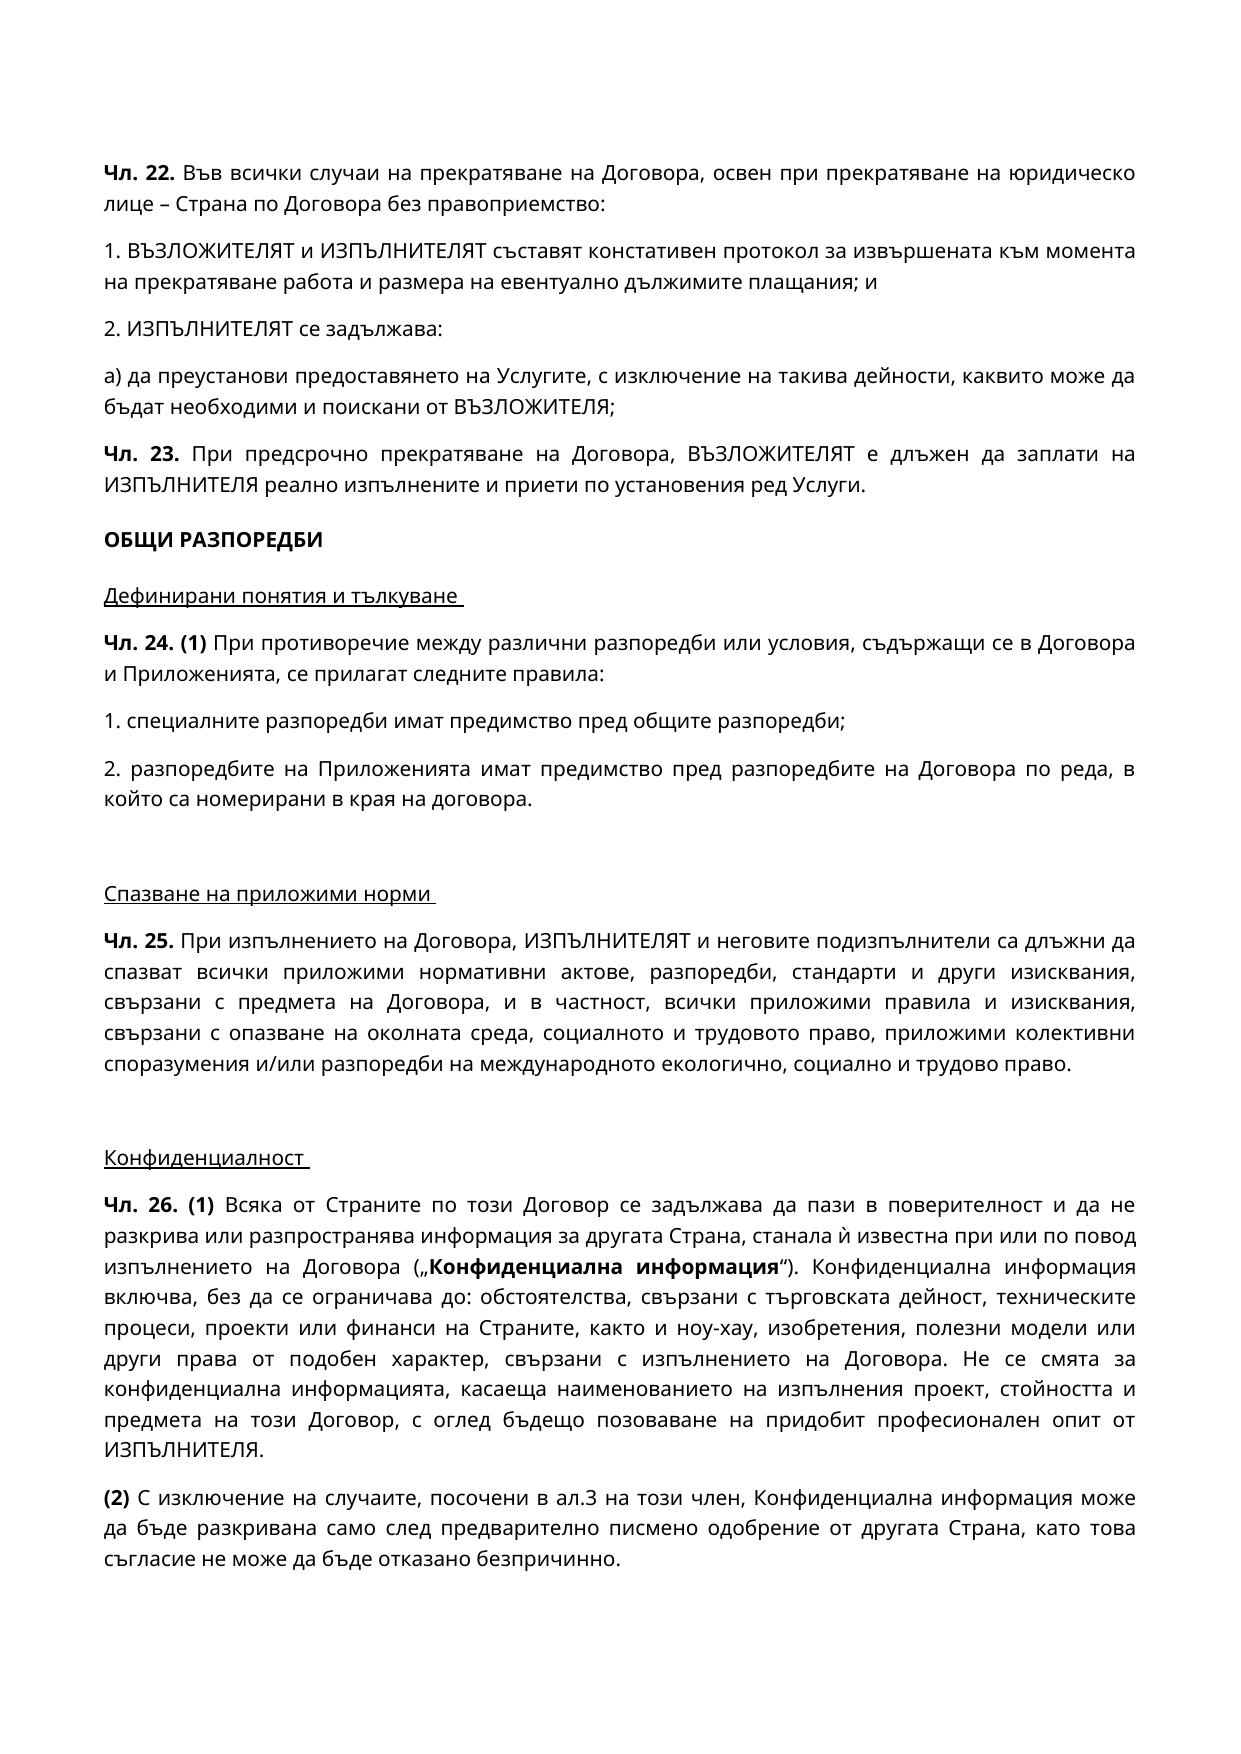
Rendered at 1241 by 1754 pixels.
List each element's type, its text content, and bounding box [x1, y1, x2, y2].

text Дефинирани понятия и тълкуване [103, 581, 1137, 610]
text 1. ВЪЗЛОЖИТЕЛЯТ и ИЗПЪЛНИТЕЛЯТ съставят констативен протокол за извършената към момента на прекратяване работа и размера на евентуално дължимите плащания; и [103, 236, 1137, 295]
text Чл. 23. При предсрочно прекратяване на Договора, ВЪЗЛОЖИТЕЛЯТ е длъжен да заплати на ИЗПЪЛНИТЕЛЯ реално изпълнените и приети по установения ред Услуги. [103, 439, 1137, 498]
text Конфиденциалност [103, 1143, 1137, 1172]
text Чл. 24. (1) При противоречие между различни разпоредби или условия, съдържащи се в Договора и Приложенията, се прилагат следните правила: [103, 628, 1137, 688]
text (2) С изключение на случаите, посочени в ал.3 на този член, Конфиденциална информация може да бъде разкривана само след предварително писмено одобрение от другата Страна, като това съгласие не може да бъде отказано безпричинно. [103, 1483, 1137, 1573]
text Чл. 25. При изпълнението на Договора, ИЗПЪЛНИТЕЛЯТ и неговите подизпълнители са длъжни да спазват всички приложими нормативни актове, разпоредби, стандарти и други изисквания, свързани с предмета на Договора, и в частност, всички приложими правила и изисквания, свързани с опазване на околната среда, социалното и трудовото право, приложими колективни споразумения и/или разпоредби на международното екологично, социално и трудово право. [103, 926, 1137, 1077]
text ОБЩИ РАЗПОРЕДБИ [103, 526, 1137, 554]
text 1. специалните разпоредби имат предимство пред общите разпоредби; [103, 706, 1137, 735]
text 2. ИЗПЪЛНИТЕЛЯТ се задължава: [103, 314, 1137, 343]
text Чл. 26. (1) Всяка от Страните по този Договор се задължава да пази в поверителност и да не разкрива или разпространява информация за другата Страна, станала ѝ известна при или по повод изпълнението на Договора („Конфиденциална информация“). Конфиденциална информация включва, без да се ограничава до: обстоятелства, свързани с търговската дейност, техническите процеси, проекти или финанси на Страните, както и ноу-хау, изобретения, полезни модели или други права от подобен характер, свързани с изпълнението на Договора. Не се смята за конфиденциална информацията, касаеща наименованието на изпълнения проект, стойността и предмета на този Договор, с оглед бъдещо позоваване на придобит професионален опит от ИЗПЪЛНИТЕЛЯ. [103, 1191, 1137, 1464]
text а) да преустанови предоставянето на Услугите, с изключение на такива дейности, каквито може да бъдат необходими и поискани от ВЪЗЛОЖИТЕЛЯ; [103, 361, 1137, 421]
text Чл. 22. Във всички случаи на прекратяване на Договора, освен при прекратяване на юридическо лице – Страна по Договора без правоприемство: [103, 158, 1137, 217]
text 2. разпоредбите на Приложенията имат предимство пред разпоредбите на Договора по реда, в който са номерирани в края на договора. [103, 754, 1137, 813]
text Спазване на приложими норми [103, 879, 1137, 907]
